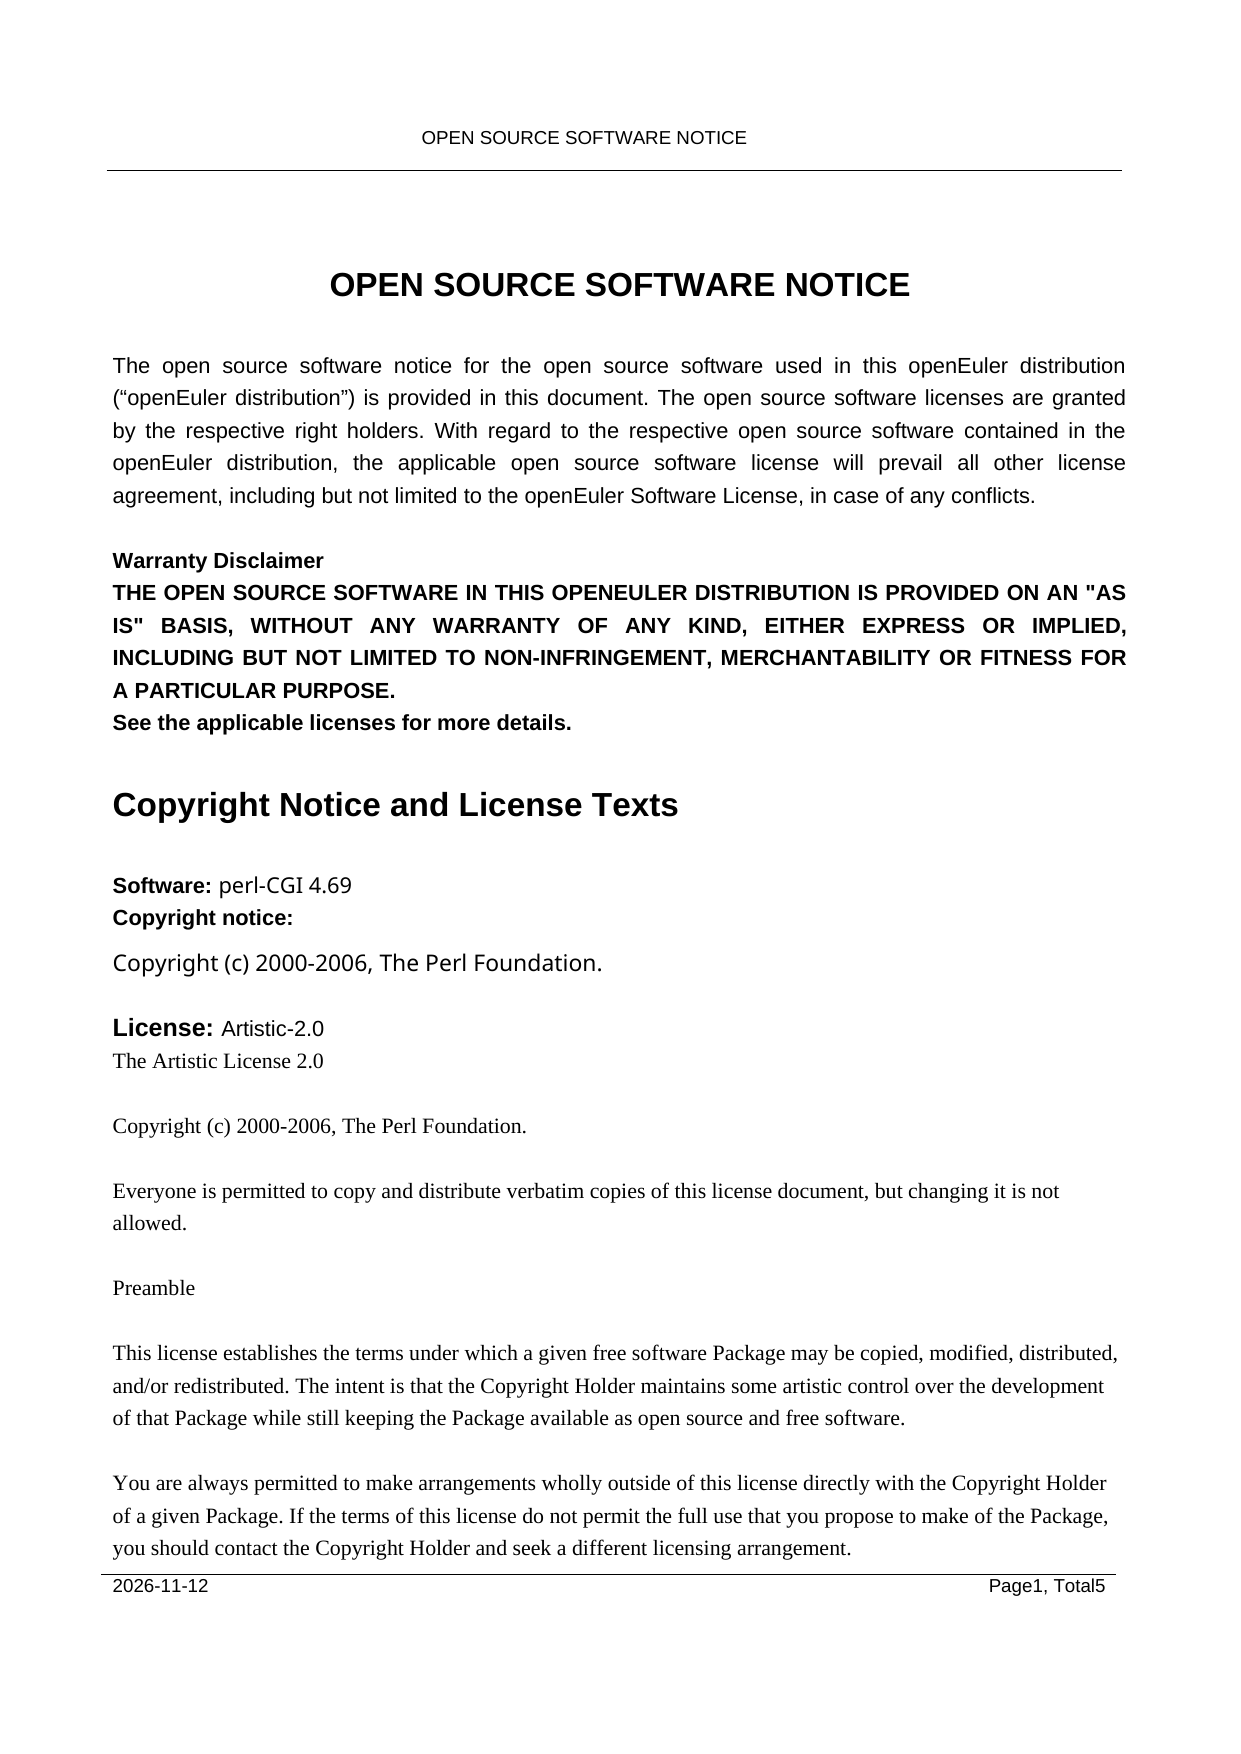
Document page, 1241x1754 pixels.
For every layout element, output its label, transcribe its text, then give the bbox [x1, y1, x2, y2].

title Software: perl-CGI 4.69 [112, 869, 1128, 901]
text The open source software notice for the open source software used in this openEuler distribution (“openEuler distribution”) is provided in this document. The open source software licenses are granted by the respective right holders. With regard to the respective open source software contained in the openEuler distribution, the applicable open source software license will prevail all other license agreement, including but not limited to the openEuler Software License, in case of any conflicts. [112, 349, 1128, 511]
text Copyright notice: [112, 901, 1128, 934]
text Copyright Notice and License Texts [112, 771, 1128, 836]
text THE OPEN SOURCE SOFTWARE IN THIS OPENEULER DISTRIBUTION IS PROVIDED ON AN "AS IS" BASIS, WITHOUT ANY WARRANTY OF ANY KIND, EITHER EXPRESS OR IMPLIED, INCLUDING BUT NOT LIMITED TO NON-INFRINGEMENT, MERCHANTABILITY OR FITNESS FOR A PARTICULAR PURPOSE. See the applicable licenses for more details. [112, 576, 1128, 739]
text Warranty Disclaimer [112, 544, 1128, 576]
text Copyright (c) 2000-2006, The Perl Foundation. [112, 947, 1128, 1012]
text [112, 1044, 1128, 1564]
text OPEN SOURCE SOFTWARE NOTICE [112, 251, 1128, 316]
text License: Artistic-2.0 [112, 1012, 1128, 1044]
